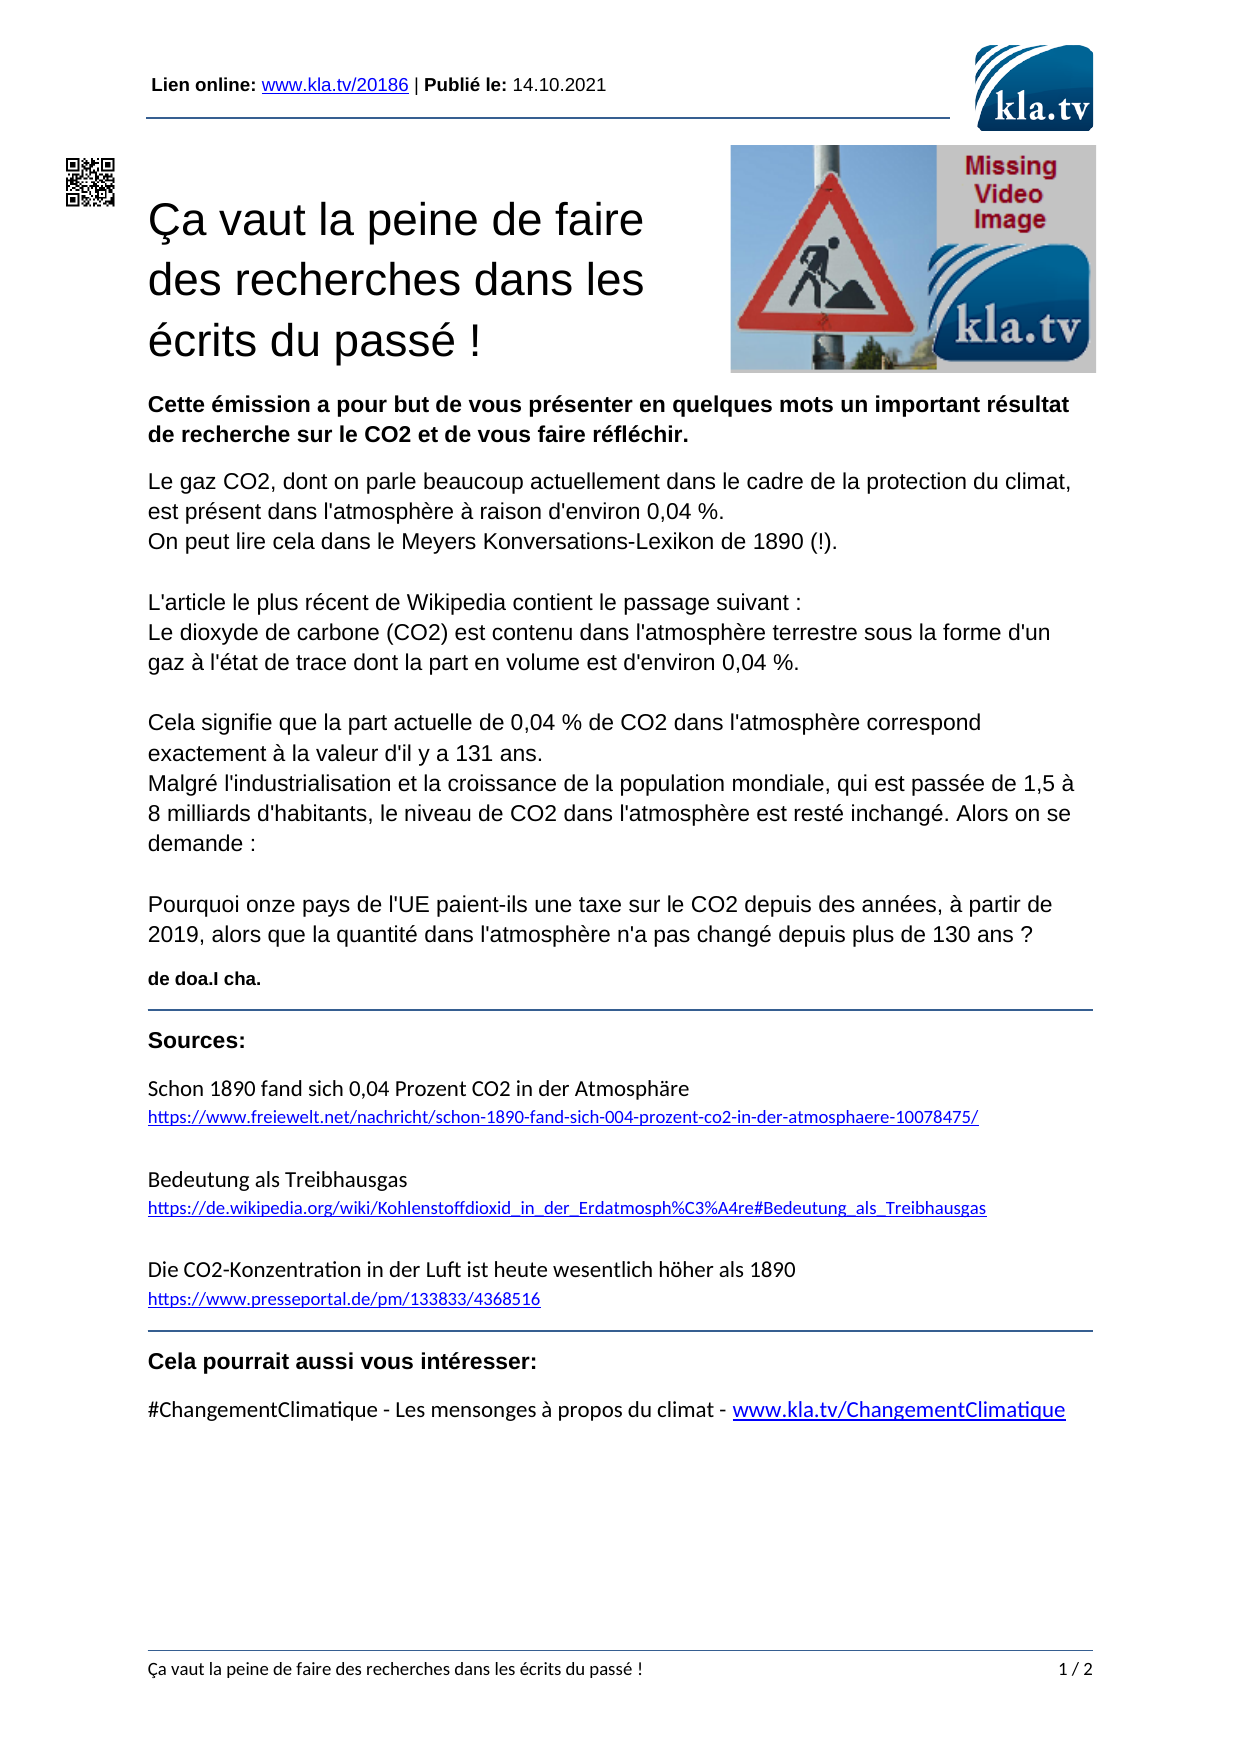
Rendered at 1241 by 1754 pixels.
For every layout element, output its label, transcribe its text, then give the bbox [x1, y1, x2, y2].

text Schon 1890 fand sich 0,04 Prozent CO2 in der Atmosphäre https://www.freiewelt.net/nachricht/schon-1890-fand-sich-004-prozent-co2-in-der-atmosphaere-10078475/ Bedeutung als Treibhausgas https://de.wikipedia.org/wiki/Kohlenstoffdioxid_in_der_Erdatmosph%C3%A4re#Bedeutung_als_Treibhausgas Die CO2-Konzentration in der Luft ist heute wesentlich höher als 1890 https://www.presseportal.de/pm/133833/4368516 [148, 1074, 1093, 1310]
text Sources: [148, 1011, 1093, 1054]
text #ChangementClimatique - Les mensonges à propos du climat - www.kla.tv/ChangementClimatique [148, 1395, 1093, 1423]
text Ça vaut la peine de faire des recherches dans les écrits du passé ! [148, 192, 1093, 366]
text de doa.I cha. [148, 968, 1093, 989]
text Le gaz CO2, dont on parle beaucoup actuellement dans le cadre de la protection du climat, est présent dans l'atmosphère à raison d'environ 0,04 %. On peut lire cela dans le Meyers Konversations-Lexikon de 1890 (!). L'article le plus récent de Wikipedia contient le passage suivant : Le dioxyde de carbone (CO2) est contenu dans l'atmosphère terrestre sous la forme d'un gaz à l'état de trace dont la part en volume est d'environ 0,04 %. Cela signifie que la part actuelle de 0,04 % de CO2 dans l'atmosphère correspond exactement à la valeur d'il y a 131 ans. Malgré l'industrialisation et la croissance de la population mondiale, qui est passée de 1,5 à 8 milliards d'habitants, le niveau de CO2 dans l'atmosphère est resté inchangé. Alors on se demande : Pourquoi onze pays de l'UE paient-ils une taxe sur le CO2 depuis des années, à partir de 2019, alors que la quantité dans l'atmosphère n'a pas changé depuis plus de 130 ans ? [148, 468, 1093, 947]
text Cette émission a pour but de vous présenter en quelques mots un important résultat de recherche sur le CO2 et de vous faire réfléchir. [148, 391, 1093, 447]
text Cela pourrait aussi vous intéresser: [148, 1332, 1093, 1375]
